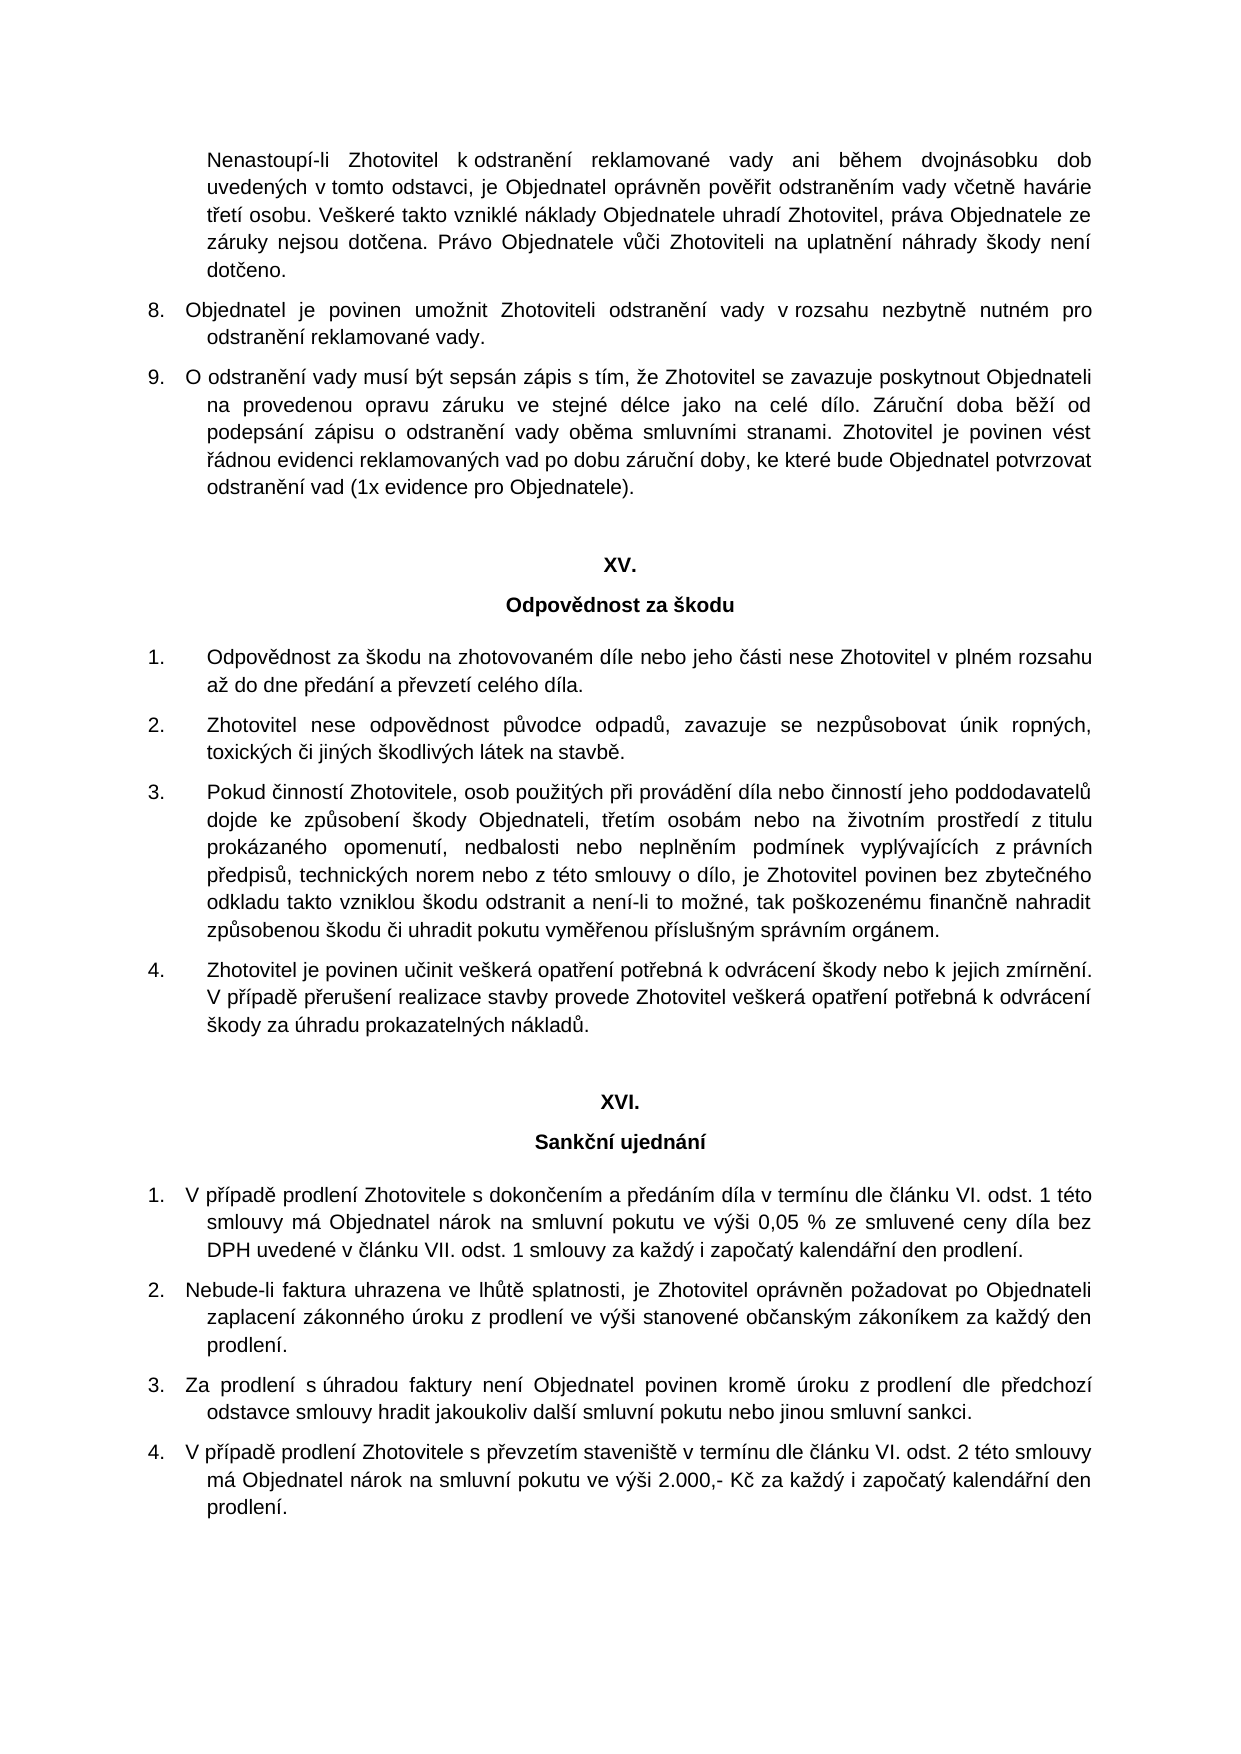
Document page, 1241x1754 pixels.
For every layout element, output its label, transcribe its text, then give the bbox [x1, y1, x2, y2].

list Zhotovitel je povinen učinit veškerá opatření potřebná k odvrácení škody nebo k jejich zmírnění. V případě přerušení realizace stavby provede Zhotovitel veškerá opatření potřebná k odvrácení škody za úhradu prokazatelných nákladů. [148, 958, 1093, 1037]
list V případě prodlení Zhotovitele s dokončením a předáním díla v termínu dle článku VI. odst. 1 této smlouvy má Objednatel nárok na smluvní pokutu ve výši 0,05 % ze smluvené ceny díla bez DPH uvedené v článku VII. odst. 1 smlouvy za každý i započatý kalendářní den prodlení. [148, 1183, 1093, 1262]
list O odstranění vady musí být sepsán zápis s tím, že Zhotovitel se zavazuje poskytnout Objednateli na provedenou opravu záruku ve stejné délce jako na celé dílo. Záruční doba běží od podepsání zápisu o odstranění vady oběma smluvními stranami. Zhotovitel je povinen vést řádnou evidenci reklamovaných vad po dobu záruční doby, ke které bude Objednatel potvrzovat odstranění vad (1x evidence pro Objednatele). [148, 365, 1093, 499]
text Nenastoupí-li Zhotovitel k odstranění reklamované vady ani během dvojnásobku dob uvedených v tomto odstavci, je Objednatel oprávněn pověřit odstraněním vady včetně havárie třetí osobu. Veškeré takto vzniklé náklady Objednatele uhradí Zhotovitel, práva Objednatele ze záruky nejsou dotčena. Právo Objednatele vůči Zhotoviteli na uplatnění náhrady škody není dotčeno. [207, 148, 1093, 282]
text XV. [148, 553, 1093, 577]
text Odpovědnost za škodu [148, 593, 1093, 617]
list Zhotovitel nese odpovědnost původce odpadů, zavazuje se nezpůsobovat únik ropných, toxických či jiných škodlivých látek na stavbě. [148, 713, 1093, 764]
list Za prodlení s úhradou faktury není Objednatel povinen kromě úroku z prodlení dle předchozí odstavce smlouvy hradit jakoukoliv další smluvní pokutu nebo jinou smluvní sankci. [148, 1373, 1093, 1424]
list Odpovědnost za škodu na zhotovovaném díle nebo jeho části nese Zhotovitel v plném rozsahu až do dne předání a převzetí celého díla. [148, 645, 1093, 697]
text XVI. [148, 1090, 1093, 1114]
list Objednatel je povinen umožnit Zhotoviteli odstranění vady v rozsahu nezbytně nutném pro odstranění reklamované vady. [148, 298, 1093, 349]
list Nebude-li faktura uhrazena ve lhůtě splatnosti, je Zhotovitel oprávněn požadovat po Objednateli zaplacení zákonného úroku z prodlení ve výši stanovené občanským zákoníkem za každý den prodlení. [148, 1278, 1093, 1357]
list V případě prodlení Zhotovitele s převzetím staveniště v termínu dle článku VI. odst. 2 této smlouvy má Objednatel nárok na smluvní pokutu ve výši 2.000,- Kč za každý i započatý kalendářní den prodlení. [148, 1440, 1093, 1519]
list Pokud činností Zhotovitele, osob použitých při provádění díla nebo činností jeho poddodavatelů dojde ke způsobení škody Objednateli, třetím osobám nebo na životním prostředí z titulu prokázaného opomenutí, nedbalosti nebo neplněním podmínek vyplývajících z právních předpisů, technických norem nebo z této smlouvy o dílo, je Zhotovitel povinen bez zbytečného odkladu takto vzniklou škodu odstranit a není-li to možné, tak poškozenému finančně nahradit způsobenou škodu či uhradit pokutu vyměřenou příslušným správním orgánem. [148, 780, 1093, 942]
text Sankční ujednání [148, 1130, 1093, 1154]
